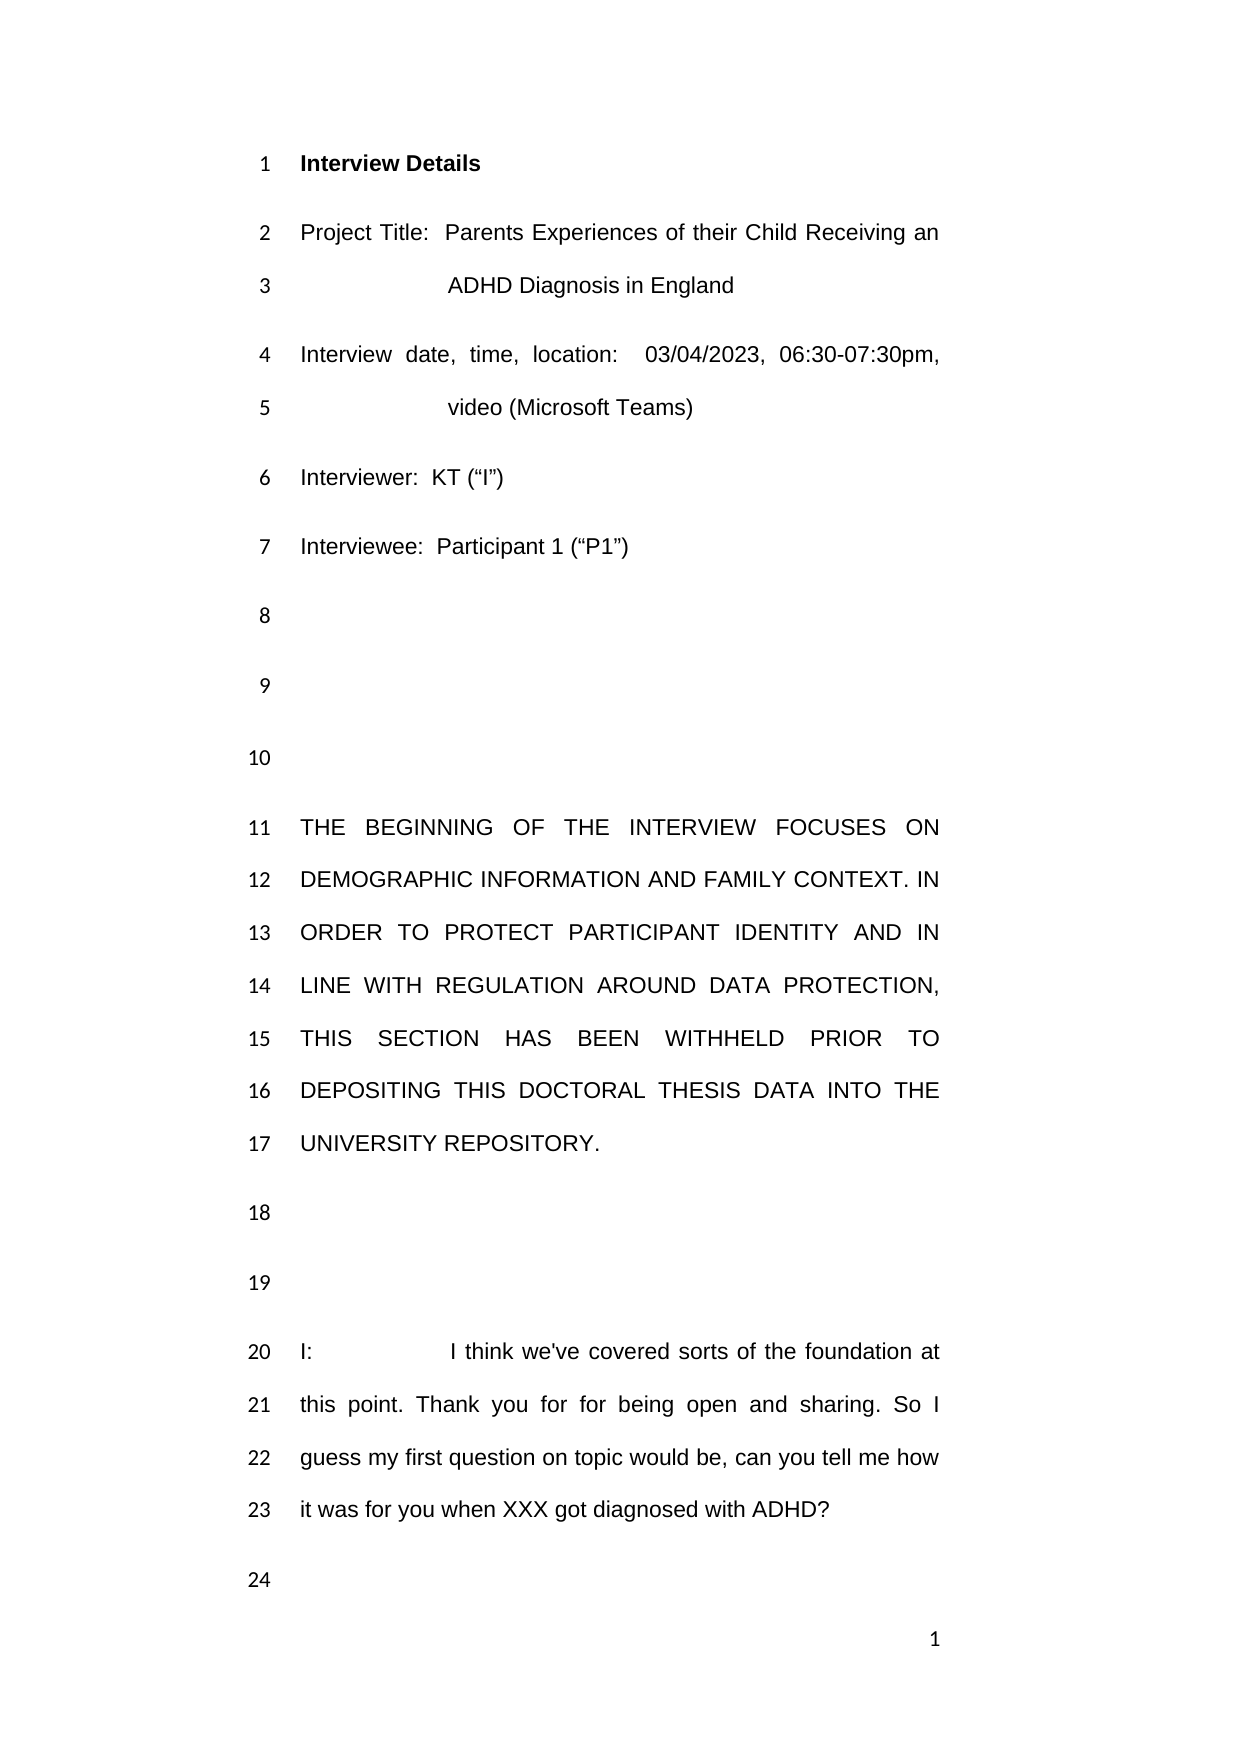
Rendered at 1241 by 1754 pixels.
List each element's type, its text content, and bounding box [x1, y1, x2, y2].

text THE BEGINNING OF THE INTERVIEW FOCUSES ON DEMOGRAPHIC INFORMATION AND FAMILY CONTEXT. IN ORDER TO PROTECT PARTICIPANT IDENTITY AND IN LINE WITH REGULATION AROUND DATA PROTECTION, THIS SECTION HAS BEEN WITHHELD PRIOR TO DEPOSITING THIS DOCTORAL THESIS DATA INTO THE UNIVERSITY REPOSITORY. [300, 814, 940, 1156]
text Interview date, time, location: 03/04/2023, 06:30-07:30pm, video (Microsoft Teams) [300, 341, 940, 421]
text Interviewee: Participant 1 (“P1”) [300, 533, 940, 559]
text Project Title: Parents Experiences of their Child Receiving an ADHD Diagnosis in England [300, 219, 940, 298]
text I: I think we've covered sorts of the foundation at this point. Thank you for for being open and sharing. So I guess my first question on topic would be, can you tell me how it was for you when XXX got diagnosed with ADHD? [300, 1338, 940, 1523]
text Interview Details [300, 150, 940, 176]
text Interviewer: KT (“I”) [300, 463, 940, 490]
